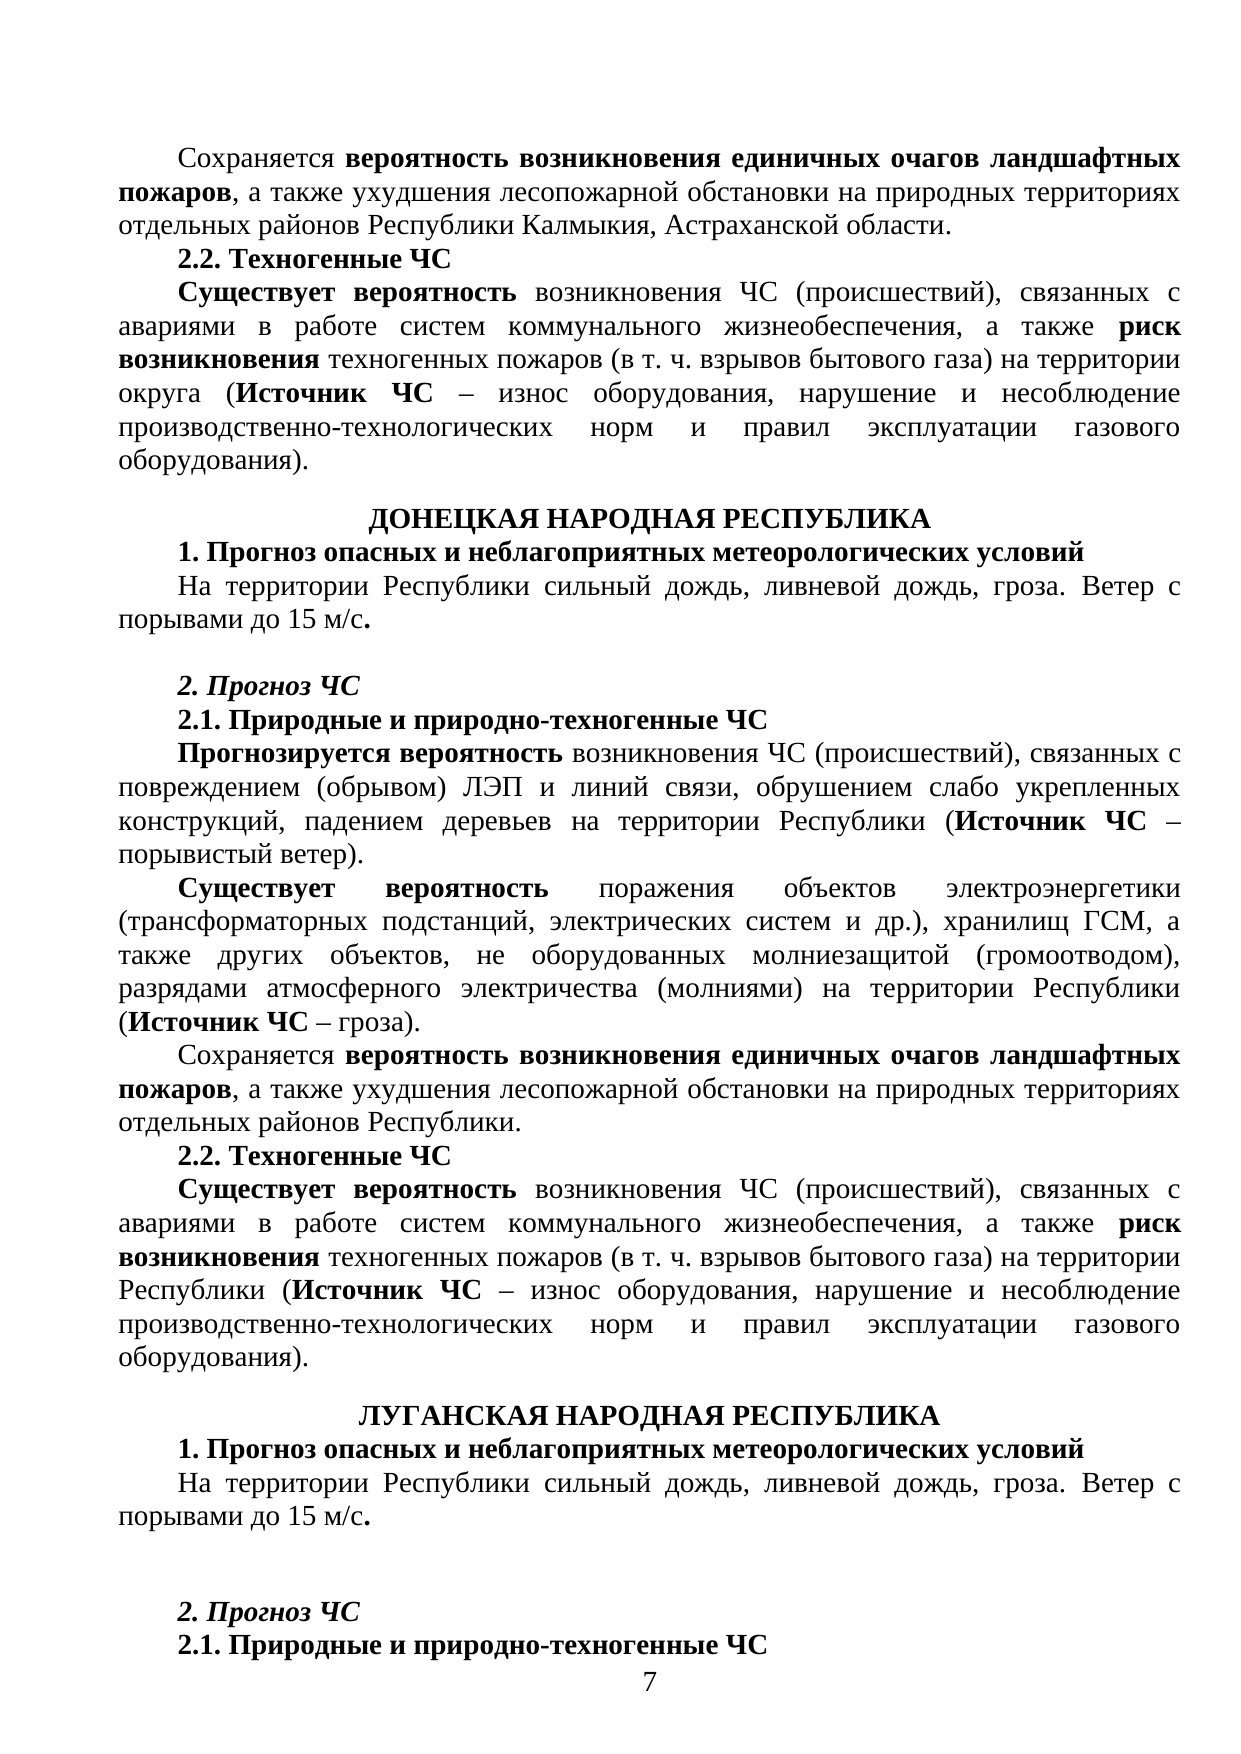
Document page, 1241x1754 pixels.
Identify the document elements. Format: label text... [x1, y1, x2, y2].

text 2. Прогноз ЧС [118, 668, 1181, 702]
text 2. Прогноз ЧС [118, 1594, 1181, 1627]
text На территории Республики сильный дождь, ливневой дождь, гроза. Ветер с порывами до 15 м/с. [118, 1465, 1181, 1532]
text Существует вероятность возникновения ЧС (происшествий), связанных с авариями в работе систем коммунального жизнеобеспечения, а также риск возникновения техногенных пожаров (в т. ч. взрывов бытового газа) на территории округа (Источник ЧС – износ оборудования, нарушение и несоблюдение производственно-технологических норм и правил эксплуатации газового оборудования). [118, 274, 1181, 476]
text Существует вероятность поражения объектов электроэнергетики (трансформаторных подстанций, электрических систем и др.), хранилищ ГСМ, а также других объектов, не оборудованных молниезащитой (громоотводом), разрядами атмосферного электричества (молниями) на территории Республики (Источник ЧС – гроза). [118, 870, 1181, 1037]
text 1. Прогноз опасных и неблагоприятных метеорологических условий [118, 534, 1181, 568]
text 2.2. Техногенные ЧС [118, 241, 1181, 274]
text Сохраняется вероятность возникновения единичных очагов ландшафтных пожаров, а также ухудшения лесопожарной обстановки на природных территориях отдельных районов Республики. [118, 1037, 1181, 1138]
text Сохраняется вероятность возникновения единичных очагов ландшафтных пожаров, а также ухудшения лесопожарной обстановки на природных территориях отдельных районов Республики Калмыкия, Астраханской области. [118, 140, 1181, 241]
text 2.1. Природные и природно-техногенные ЧС [118, 1627, 1181, 1661]
text Существует вероятность возникновения ЧС (происшествий), связанных с авариями в работе систем коммунального жизнеобеспечения, а также риск возникновения техногенных пожаров (в т. ч. взрывов бытового газа) на территории Республики (Источник ЧС – износ оборудования, нарушение и несоблюдение производственно-технологических норм и правил эксплуатации газового оборудования). [118, 1172, 1181, 1373]
text ДОНЕЦКАЯ НАРОДНАЯ РЕСПУБЛИКА [118, 501, 1181, 534]
text На территории Республики сильный дождь, ливневой дождь, гроза. Ветер с порывами до 15 м/с. [118, 568, 1181, 635]
text Прогнозируется вероятность возникновения ЧС (происшествий), связанных с повреждением (обрывом) ЛЭП и линий связи, обрушением слабо укрепленных конструкций, падением деревьев на территории Республики (Источник ЧС – порывистый ветер). [118, 736, 1181, 870]
text 2.1. Природные и природно-техногенные ЧС [118, 702, 1181, 736]
text 1. Прогноз опасных и неблагоприятных метеорологических условий [118, 1431, 1181, 1465]
text ЛУГАНСКАЯ НАРОДНАЯ РЕСПУБЛИКА [118, 1398, 1181, 1431]
text 2.2. Техногенные ЧС [118, 1138, 1181, 1172]
